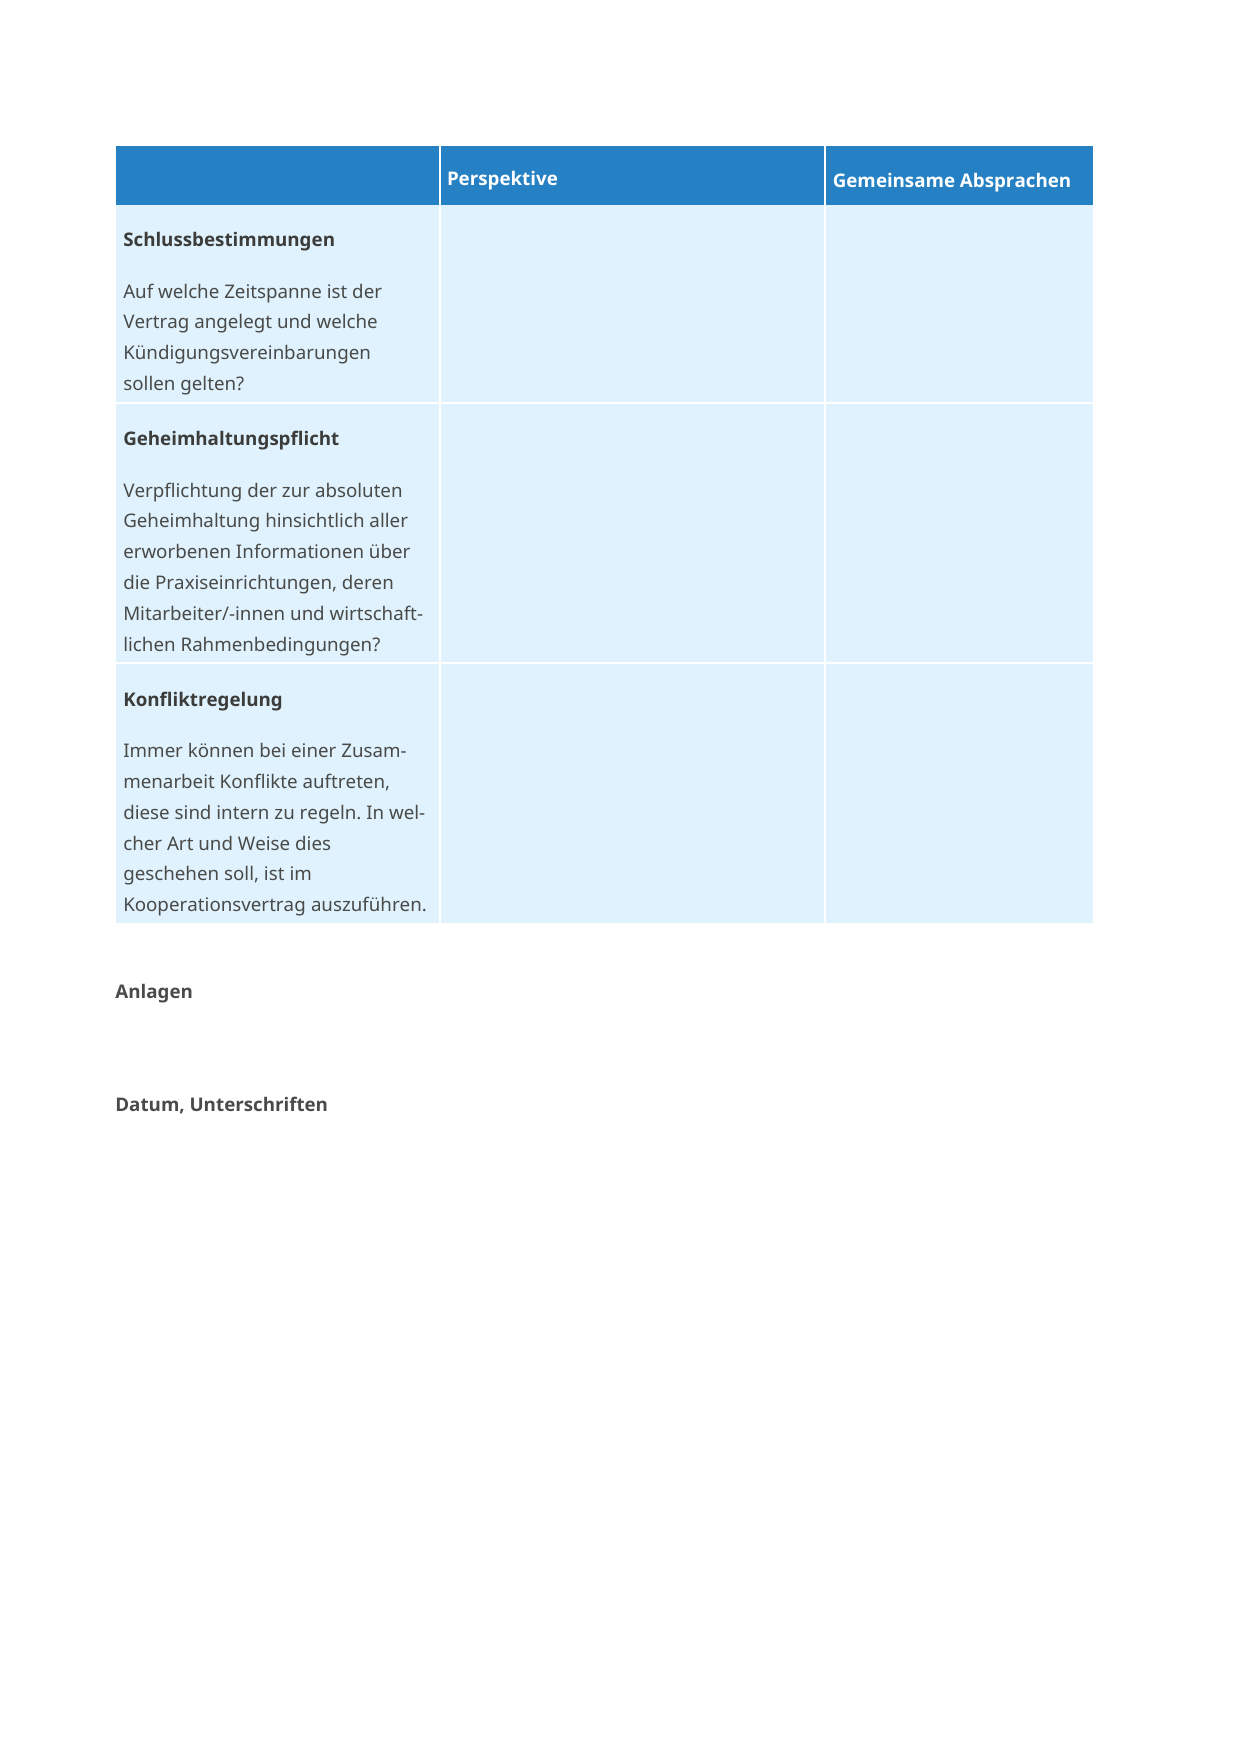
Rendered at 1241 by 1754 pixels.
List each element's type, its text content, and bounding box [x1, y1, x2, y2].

table_cell [826, 205, 1093, 402]
table_cell Konfliktregelung Immer können bei einer Zusam- menarbeit Konflikte auftreten, diese sind intern zu regeln. In wel- cher Art und Weise dies geschehen soll, ist im Kooperationsvertrag auszuführen. [116, 664, 439, 923]
table_header [116, 146, 439, 205]
table_cell Schlussbestimmungen Auf welche Zeitspanne ist der Vertrag angelegt und welche Kündigungsvereinbarungen sollen gelten? [116, 205, 439, 402]
table_cell [441, 664, 824, 923]
table_cell [441, 205, 824, 402]
subtitle Anlagen [115, 978, 1136, 1004]
table_cell Geheimhaltungspflicht Verpflichtung der zur absoluten Geheimhaltung hinsichtlich aller erworbenen Informationen über die Praxiseinrichtungen, deren Mitarbeiter/-innen und wirtschaft- lichen Rahmenbedingungen? [116, 404, 439, 662]
table_cell [826, 404, 1093, 662]
text Datum, Unterschriften [115, 1091, 1136, 1117]
table_cell [826, 664, 1093, 923]
table_header Gemeinsame Absprachen [826, 146, 1093, 205]
table_header Perspektive [441, 146, 824, 205]
table_cell [441, 404, 824, 662]
